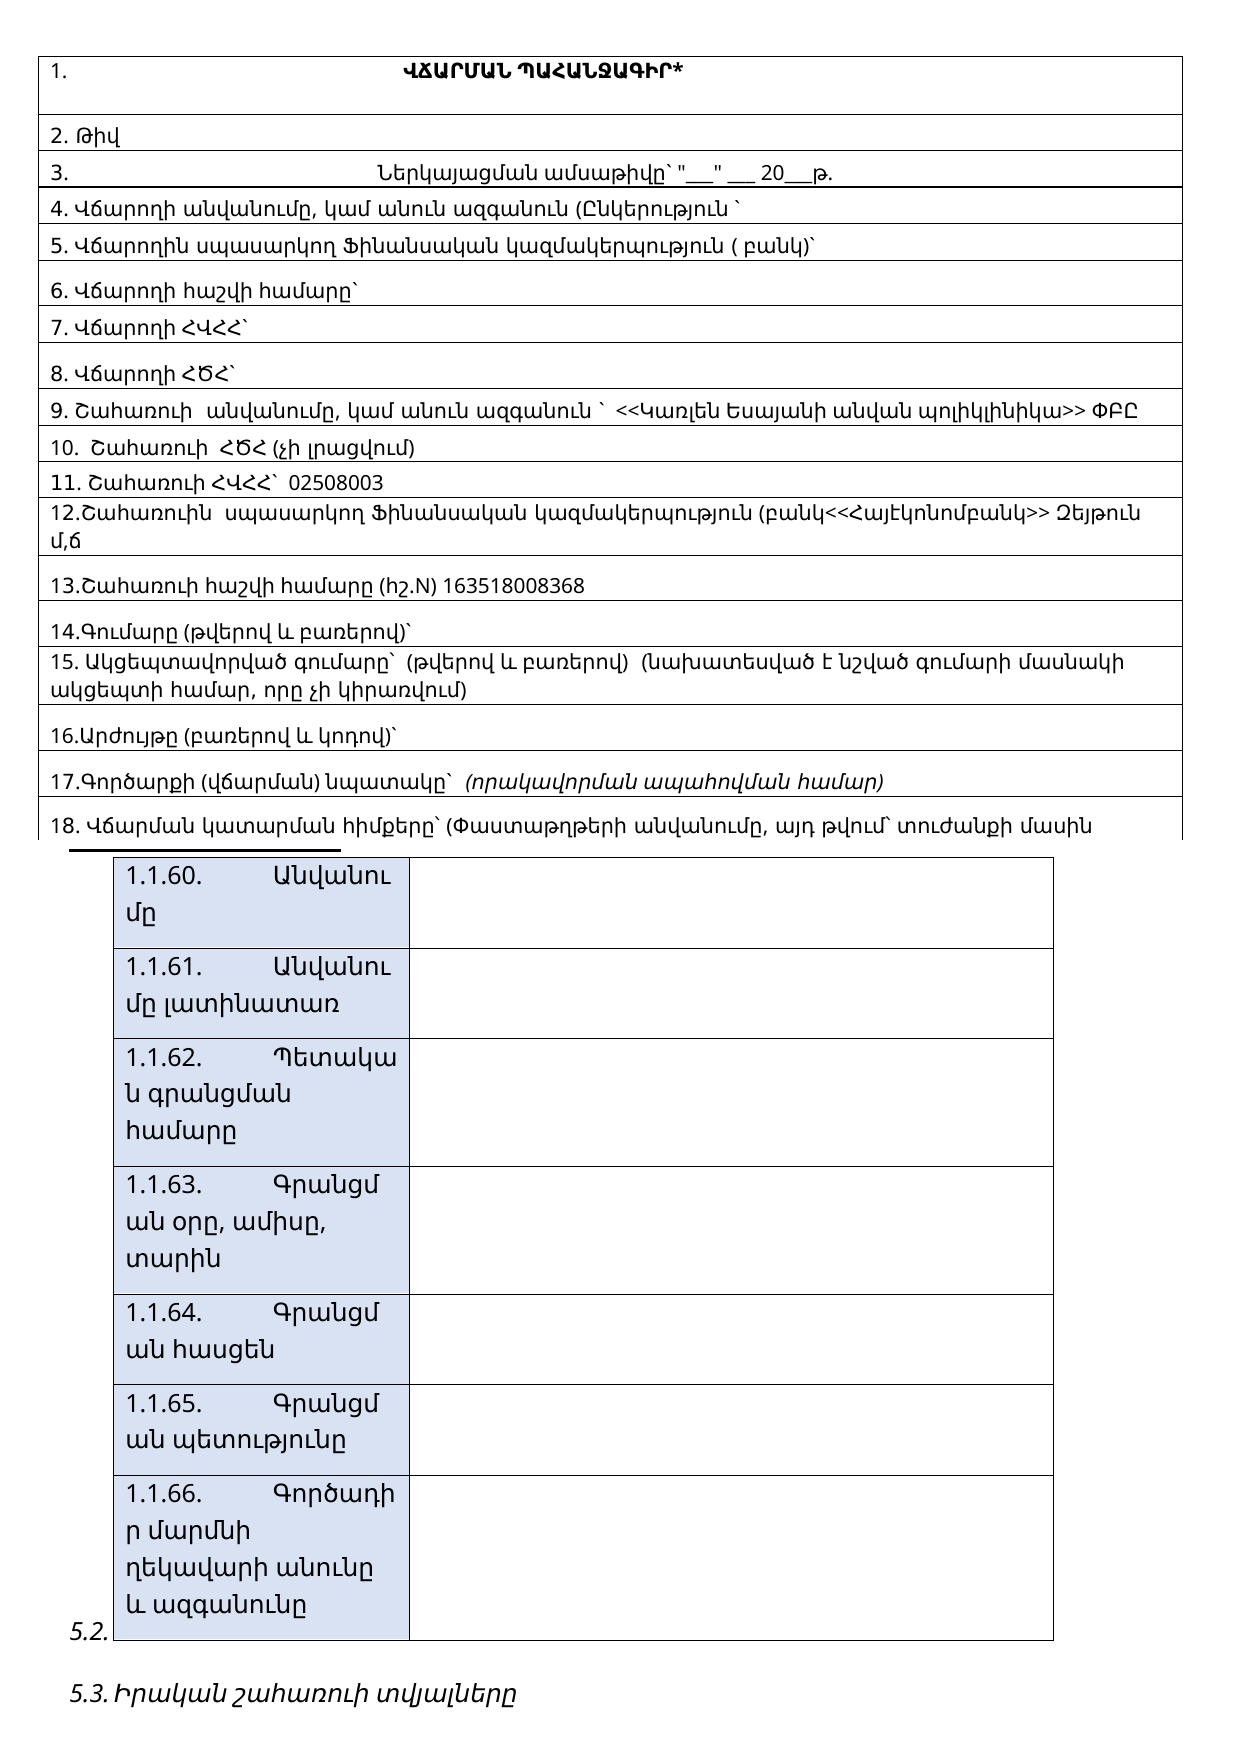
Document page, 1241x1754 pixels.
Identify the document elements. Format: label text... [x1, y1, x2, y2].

table_cell 7. Վճարողի ՀՎՀՀ` [39, 306, 1182, 342]
table_cell 2. Թիվ [39, 115, 1182, 150]
table_cell 3. Ներկայացման ամսաթիվը` "___" ___ 20___թ. [39, 151, 1182, 186]
table_cell 16.Արժույթը (բառերով և կոդով)` [39, 705, 1182, 750]
table_cell 9. Շահառուի անվանումը, կամ անուն ազգանուն ` <<Կառլեն Եսայանի անվան պոլիկլինիկա>> ՓԲԸ [39, 389, 1182, 424]
table_cell 15. Ակցեպտավորված գումարը՝ (թվերով և բառերով) (նախատեսված է նշված գումարի մասնակի ակցեպտի համար, որը չի կիրառվում) [39, 647, 1182, 704]
table_cell 17.Գործարքի (վճարման) նպատակը` (որակավորման ապահովման համար) [39, 751, 1182, 796]
table_cell 14.Գումարը (թվերով և բառերով)` [39, 601, 1182, 646]
table_cell 10. Շահառուի ՀԾՀ (չի լրացվում) [39, 426, 1182, 461]
table_cell 6. Վճարողի հաշվի համարը` [39, 261, 1182, 305]
table_cell 8. Վճարողի ՀԾՀ` [39, 343, 1182, 388]
table_cell 5. Վճարողին սպասարկող Ֆինանսական կազմակերպություն ( բանկ)` [39, 224, 1182, 260]
table_cell 13.Շահառուի հաշվի համարը (հշ.N) 163518008368 [39, 556, 1182, 600]
table_cell 18. Վճարման կատարման հիմքերը՝ (Փաստաթղթերի անվանումը, այդ թվում՝ տուժանքի մասին համաձայնագիրը, դրանց համարները, պայմանագրի ծածկագիրը որի հիման վրա կատարվում է գանձումը)` [39, 797, 1182, 840]
table_cell 4. Վճարողի անվանումը, կամ անուն ազգանուն (Ընկերություն ` [39, 188, 1182, 222]
table_header 1. ՎՃԱՐՄԱՆ ՊԱՀԱՆՋԱԳԻՐ* [39, 57, 1182, 113]
table_cell 12.Շահառուին սպասարկող Ֆինանսական կազմակերպություն (բանկ<<Հայէկոնոմբանկ>> Զեյթուն մ,ճ [39, 498, 1182, 555]
table_cell 11. Շահառուի ՀՎՀՀ` 02508003 [39, 462, 1182, 497]
